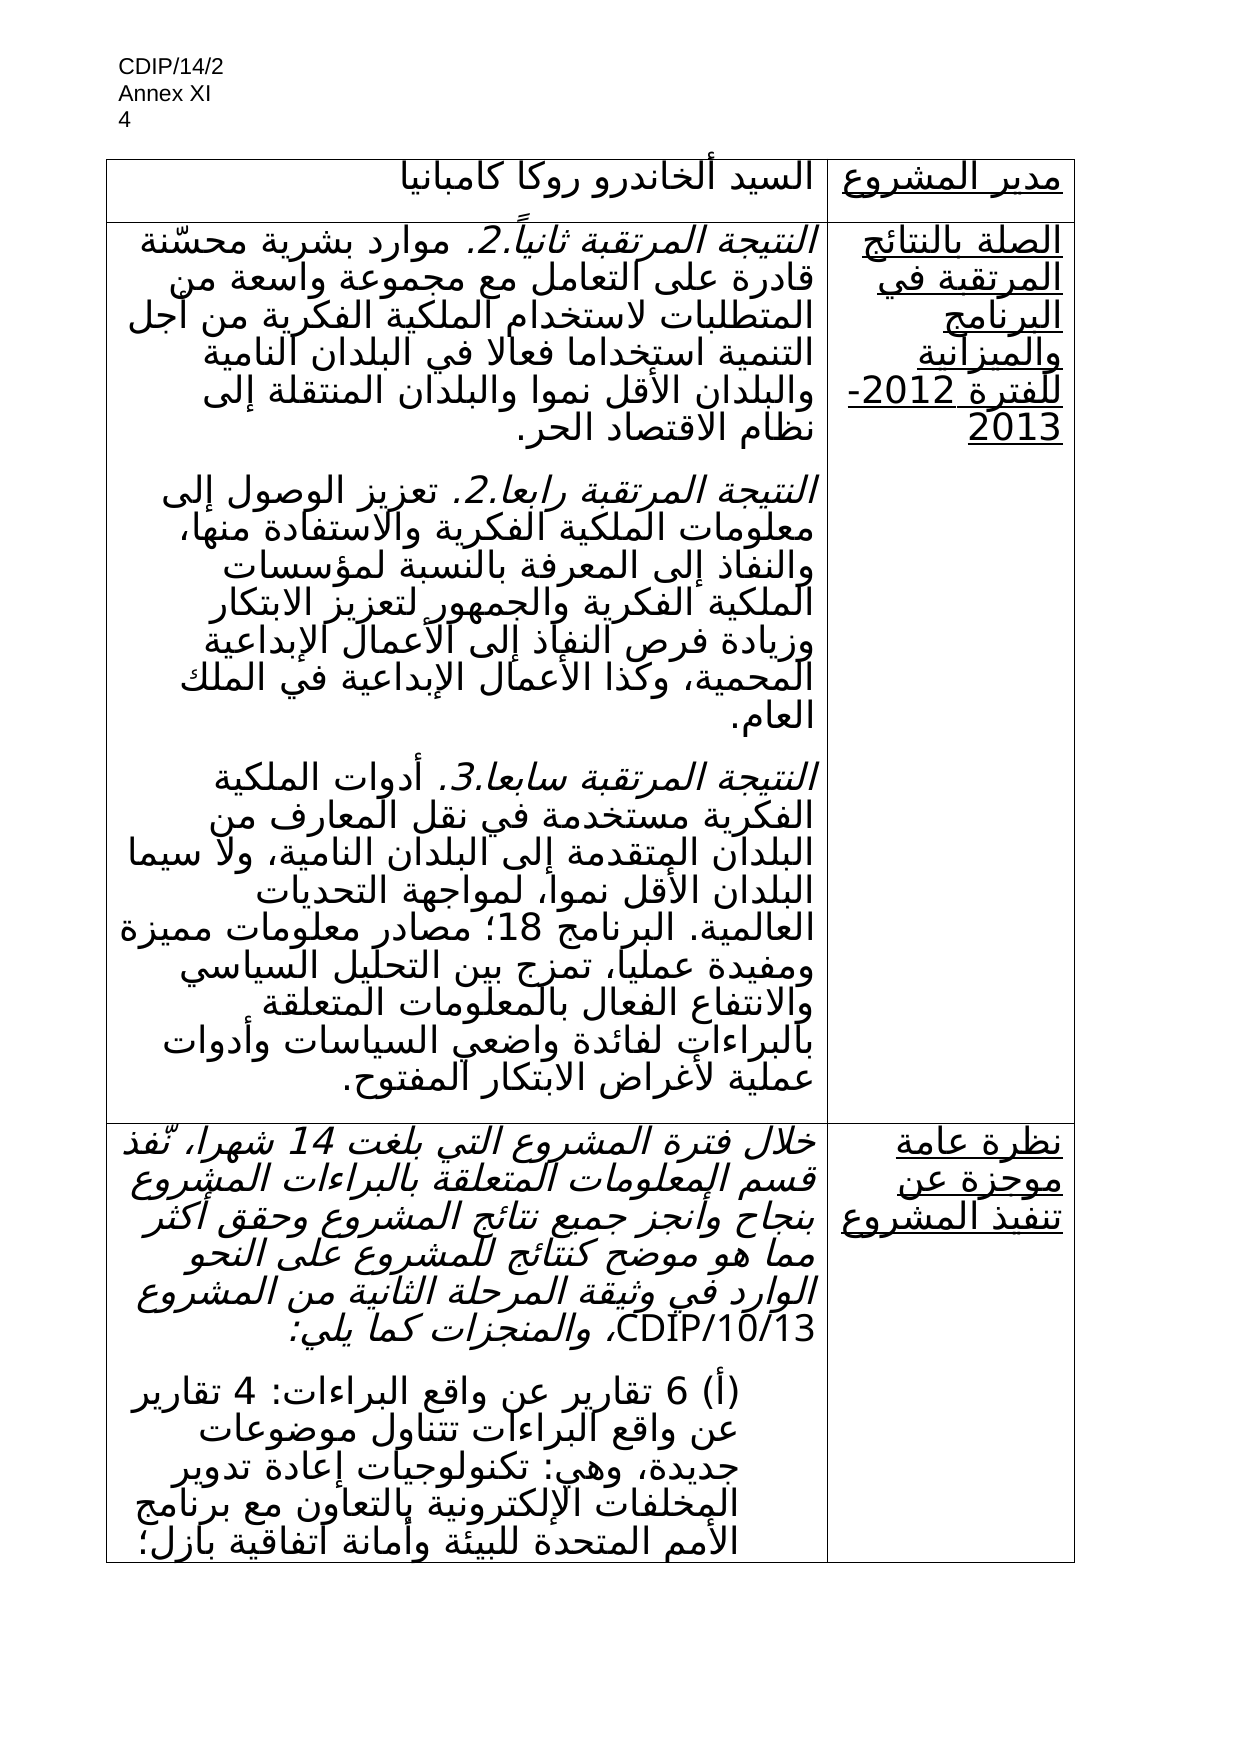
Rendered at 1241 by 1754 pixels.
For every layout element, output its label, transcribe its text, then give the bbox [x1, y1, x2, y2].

table_header مدير المشروع [828, 160, 1074, 222]
table_cell الصلة بالنتائج المرتقبة في البرنامج والميزانية للفترة 2012-2013 [828, 223, 1074, 1123]
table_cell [828, 1124, 1074, 1562]
table_cell النتيجة المرتقبة ثانياً.2. موارد بشرية محسّنة قادرة على التعامل مع مجموعة واسعة من المتطلبات لاستخدام الملكية الفكرية من أجل التنمية استخداما فعالا في البلدان النامية والبلدان الأقل نموا والبلدان المنتقلة إلى نظام الاقتصاد الحر. النتيجة المرتقبة رابعا.2. تعزيز الوصول إلى معلومات الملكية الفكرية والاستفادة منها، والنفاذ إلى المعرفة بالنسبة لمؤسسات الملكية الفكرية والجمهور لتعزيز الابتكار وزيادة فرص النفاذ إلى الأعمال الإبداعية المحمية، وكذا الأعمال الإبداعية في الملك العام. النتيجة المرتقبة سابعا.3. أدوات الملكية الفكرية مستخدمة في نقل المعارف من البلدان المتقدمة إلى البلدان النامية، ولا سيما البلدان الأقل نموا، لمواجهة التحديات العالمية. البرنامج 18؛ مصادر معلومات مميزة ومفيدة عمليا، تمزج بين التحليل السياسي والانتفاع الفعال بالمعلومات المتعلقة بالبراءات لفائدة واضعي السياسات وأدوات عملية لأغراض الابتكار المفتوح. [107, 223, 827, 1123]
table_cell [107, 1124, 827, 1562]
table_header السيد ألخاندرو روكا كامبانيا [107, 160, 827, 222]
